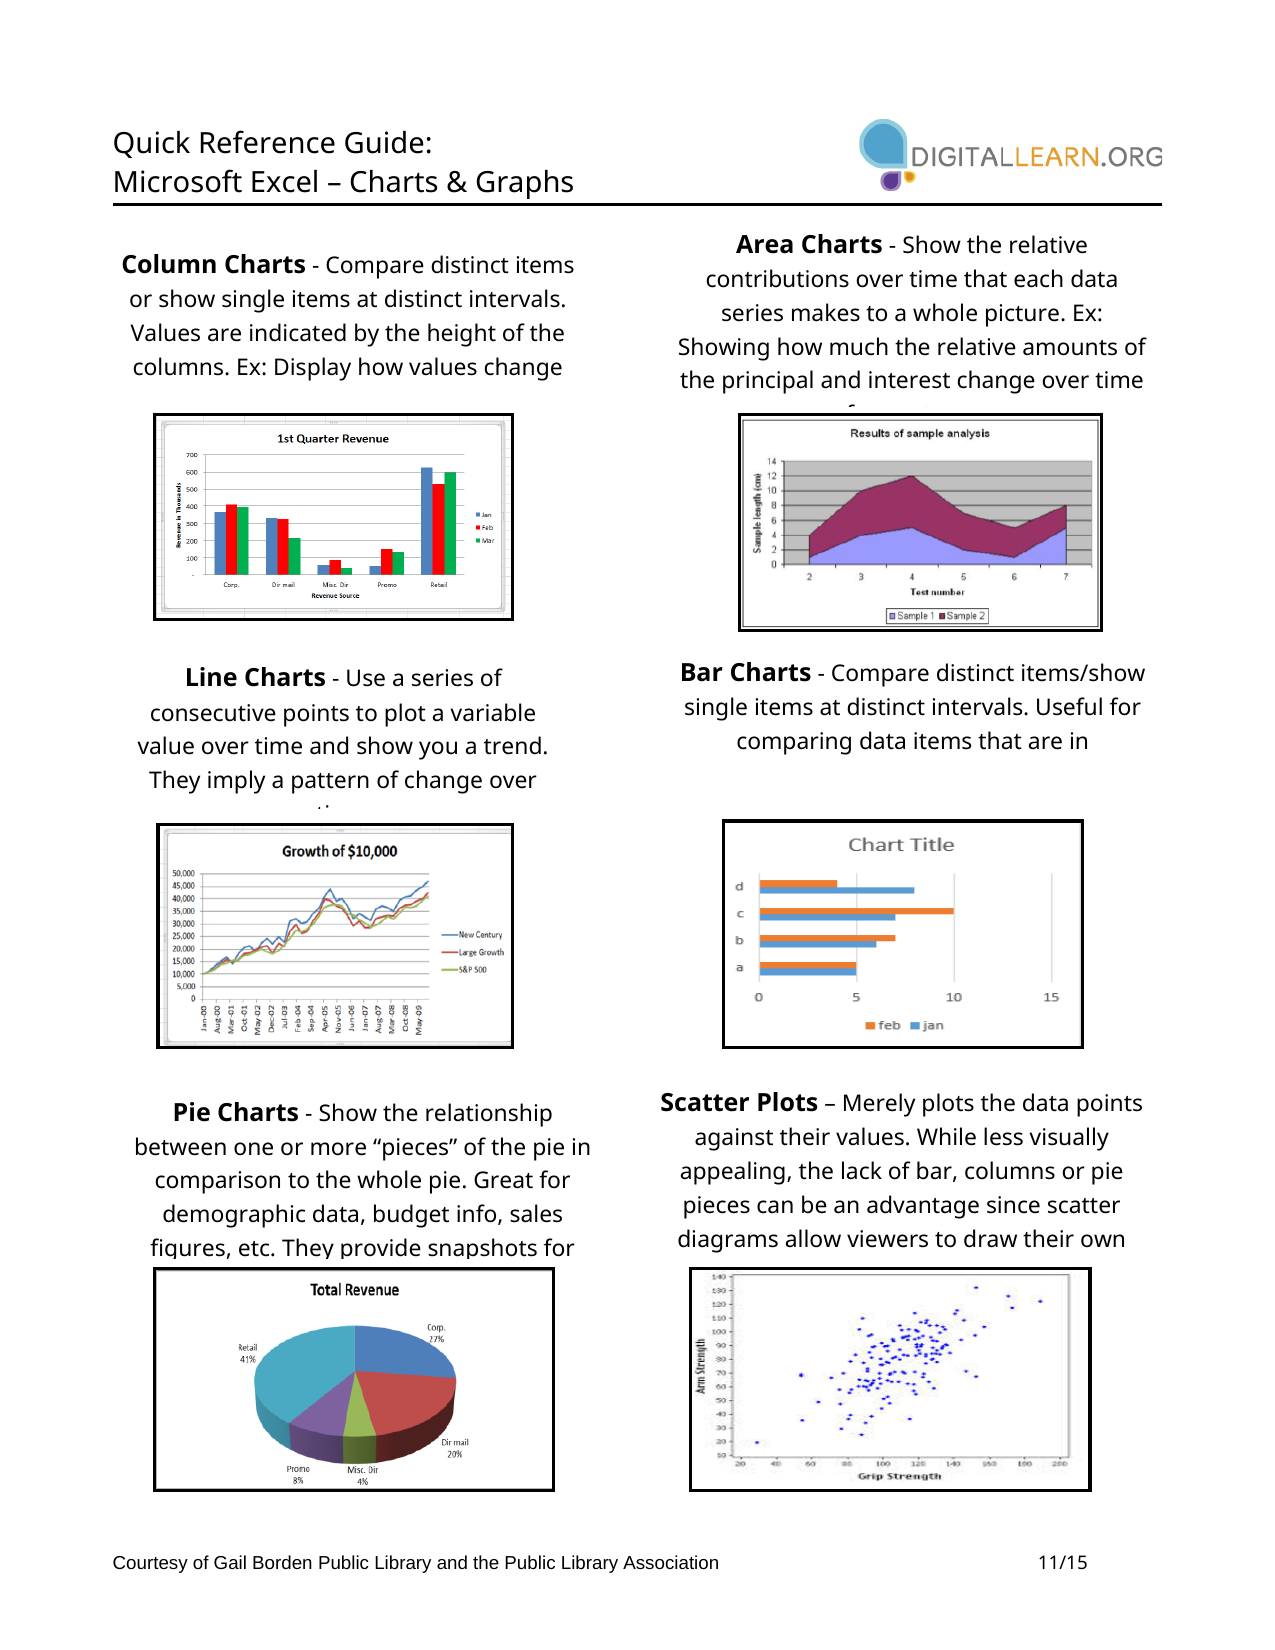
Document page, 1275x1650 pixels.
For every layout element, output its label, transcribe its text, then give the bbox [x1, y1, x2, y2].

picture [859, 119, 1163, 191]
picture [741, 416, 1100, 629]
picture [160, 826, 511, 1046]
picture [156, 416, 511, 618]
picture [156, 1270, 552, 1489]
text Microsoft Excel – Charts & Graphs [112, 162, 1162, 206]
text Quick Reference Guide: [112, 122, 859, 162]
picture [692, 1270, 1088, 1489]
picture [725, 823, 1081, 1046]
